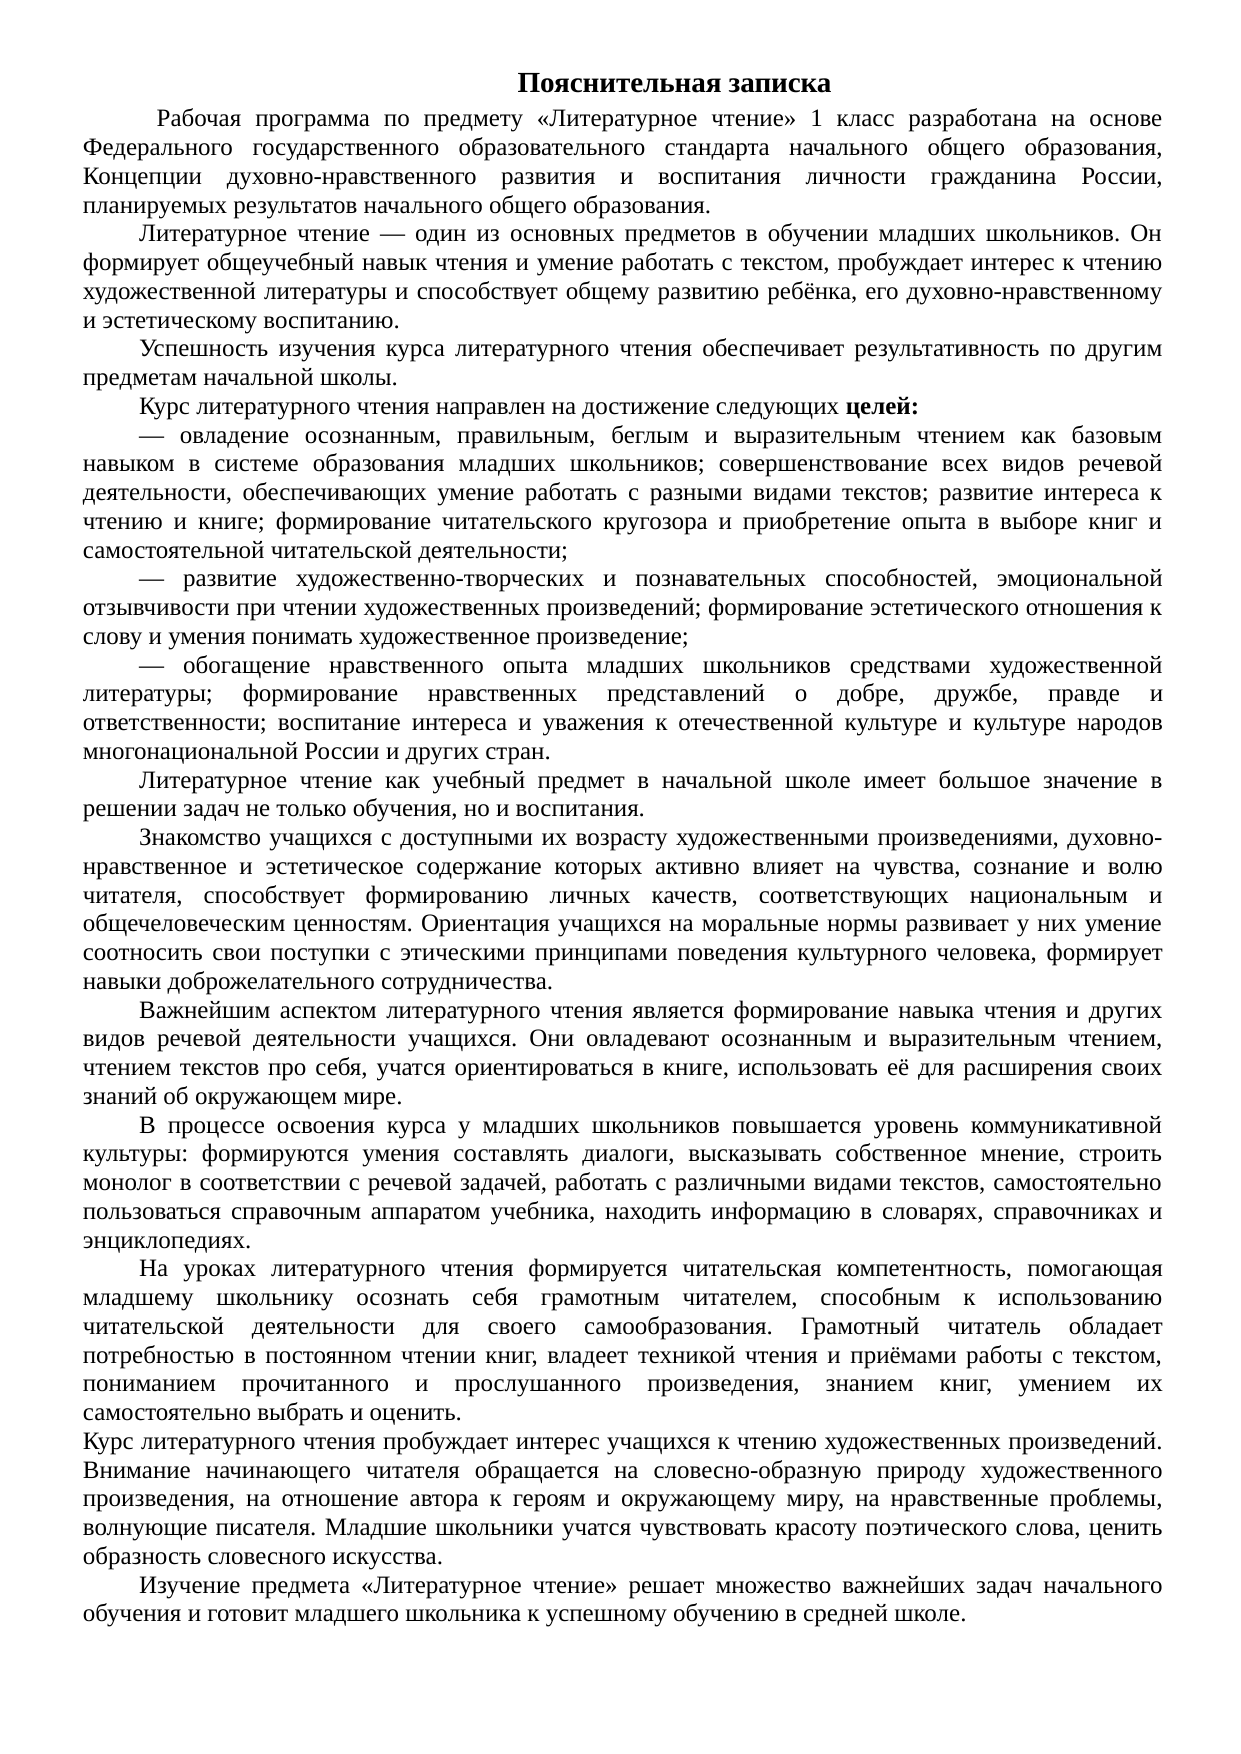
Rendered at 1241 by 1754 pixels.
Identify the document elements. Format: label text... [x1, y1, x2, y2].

text Литературное чтение как учебный предмет в начальной школе имеет большое значение в решении задач не только обучения, но и воспитания. [83, 765, 1163, 822]
text Курс литературного чтения пробуждает интерес учащихся к чтению художественных произведений. Внимание начинающего читателя обращается на словесно-образную природу художественного произведения, на отношение автора к героям и окружающему миру, на нравственные проблемы, волнующие писателя. Младшие школьники учатся чувствовать красоту поэтического слова, ценить образность словесного искусства. [83, 1426, 1163, 1570]
text Изучение предмета «Литературное чтение» решает множество важнейших задач начального обучения и готовит младшего школьника к успешному обучению в средней школе. [83, 1570, 1163, 1627]
text На уроках литературного чтения формируется читательская компетентность, помогающая младшему школьнику осознать себя грамотным читателем, способным к использованию читательской деятельности для своего самообразования. Грамотный читатель обладает потребностью в постоянном чтении книг, владеет техникой чтения и приёмами работы с текстом, пониманием прочитанного и прослушанного произведения, знанием книг, умением их самостоятельно выбрать и оценить. [83, 1253, 1163, 1426]
text Курс литературного чтения направлен на достижение следующих целей: [83, 391, 1163, 420]
text Важнейшим аспектом литературного чтения является формирование навыка чтения и других видов речевой деятельности учащихся. Они овладевают осознанным и выразительным чтением, чтением текстов про себя, учатся ориентироваться в книге, использовать её для расширения своих знаний об окружающем мире. [83, 995, 1163, 1110]
text Рабочая программа по предмету «Литературное чтение» 1 класс разработана на основе Федерального государственного образовательного стандарта начального общего образования, Концепции духовно-нравственного развития и воспитания личности гражданина России, планируемых результатов начального общего образования. [83, 103, 1163, 218]
text — обогащение нравственного опыта младших школьников средствами художественной литературы; формирование нравственных представлений о добре, дружбе, правде и ответственности; воспитание интереса и уважения к отечественной культуре и культуре народов многонациональной России и других стран. [83, 650, 1163, 765]
text — развитие художественно-творческих и познавательных способностей, эмоциональной отзывчивости при чтении художественных произведений; формирование эстетического отношения к слову и умения понимать художественное произведение; [83, 563, 1163, 650]
text Успешность изучения курса литературного чтения обеспечивает результативность по другим предметам начальной школы. [83, 333, 1163, 391]
text Литературное чтение — один из основных предметов в обучении младших школьников. Он формирует общеучебный навык чтения и умение работать с текстом, пробуждает интерес к чтению художественной литературы и способствует общему развитию ребёнка, его духовно-нравственному и эстетическому воспитанию. [83, 218, 1163, 333]
text — овладение осознанным, правильным, беглым и выразительным чтением как базовым навыком в системе образования младших школьников; совершенствование всех видов речевой деятельности, обеспечивающих умение работать с разными видами текстов; развитие интереса к чтению и книге; формирование читательского кругозора и приобретение опыта в выборе книг и самостоятельной читательской деятельности; [83, 420, 1163, 563]
text Пояснительная записка [194, 65, 1155, 98]
text Знакомство учащихся с доступными их возрасту художественными произведениями, духовно-нравственное и эстетическое содержание которых активно влияет на чувства, сознание и волю читателя, способствует формированию личных качеств, соответствующих национальным и общечеловеческим ценностям. Ориентация учащихся на моральные нормы развивает у них умение соотносить свои поступки с этическими принципами поведения культурного человека, формирует навыки доброжелательного сотрудничества. [83, 822, 1163, 995]
text В процессе освоения курса у младших школьников повышается уровень коммуникативной культуры: формируются умения составлять диалоги, высказывать собственное мнение, строить монолог в соответствии с речевой задачей, работать с различными видами текстов, самостоятельно пользоваться справочным аппаратом учебника, находить информацию в словарях, справочниках и энциклопедиях. [83, 1110, 1163, 1253]
